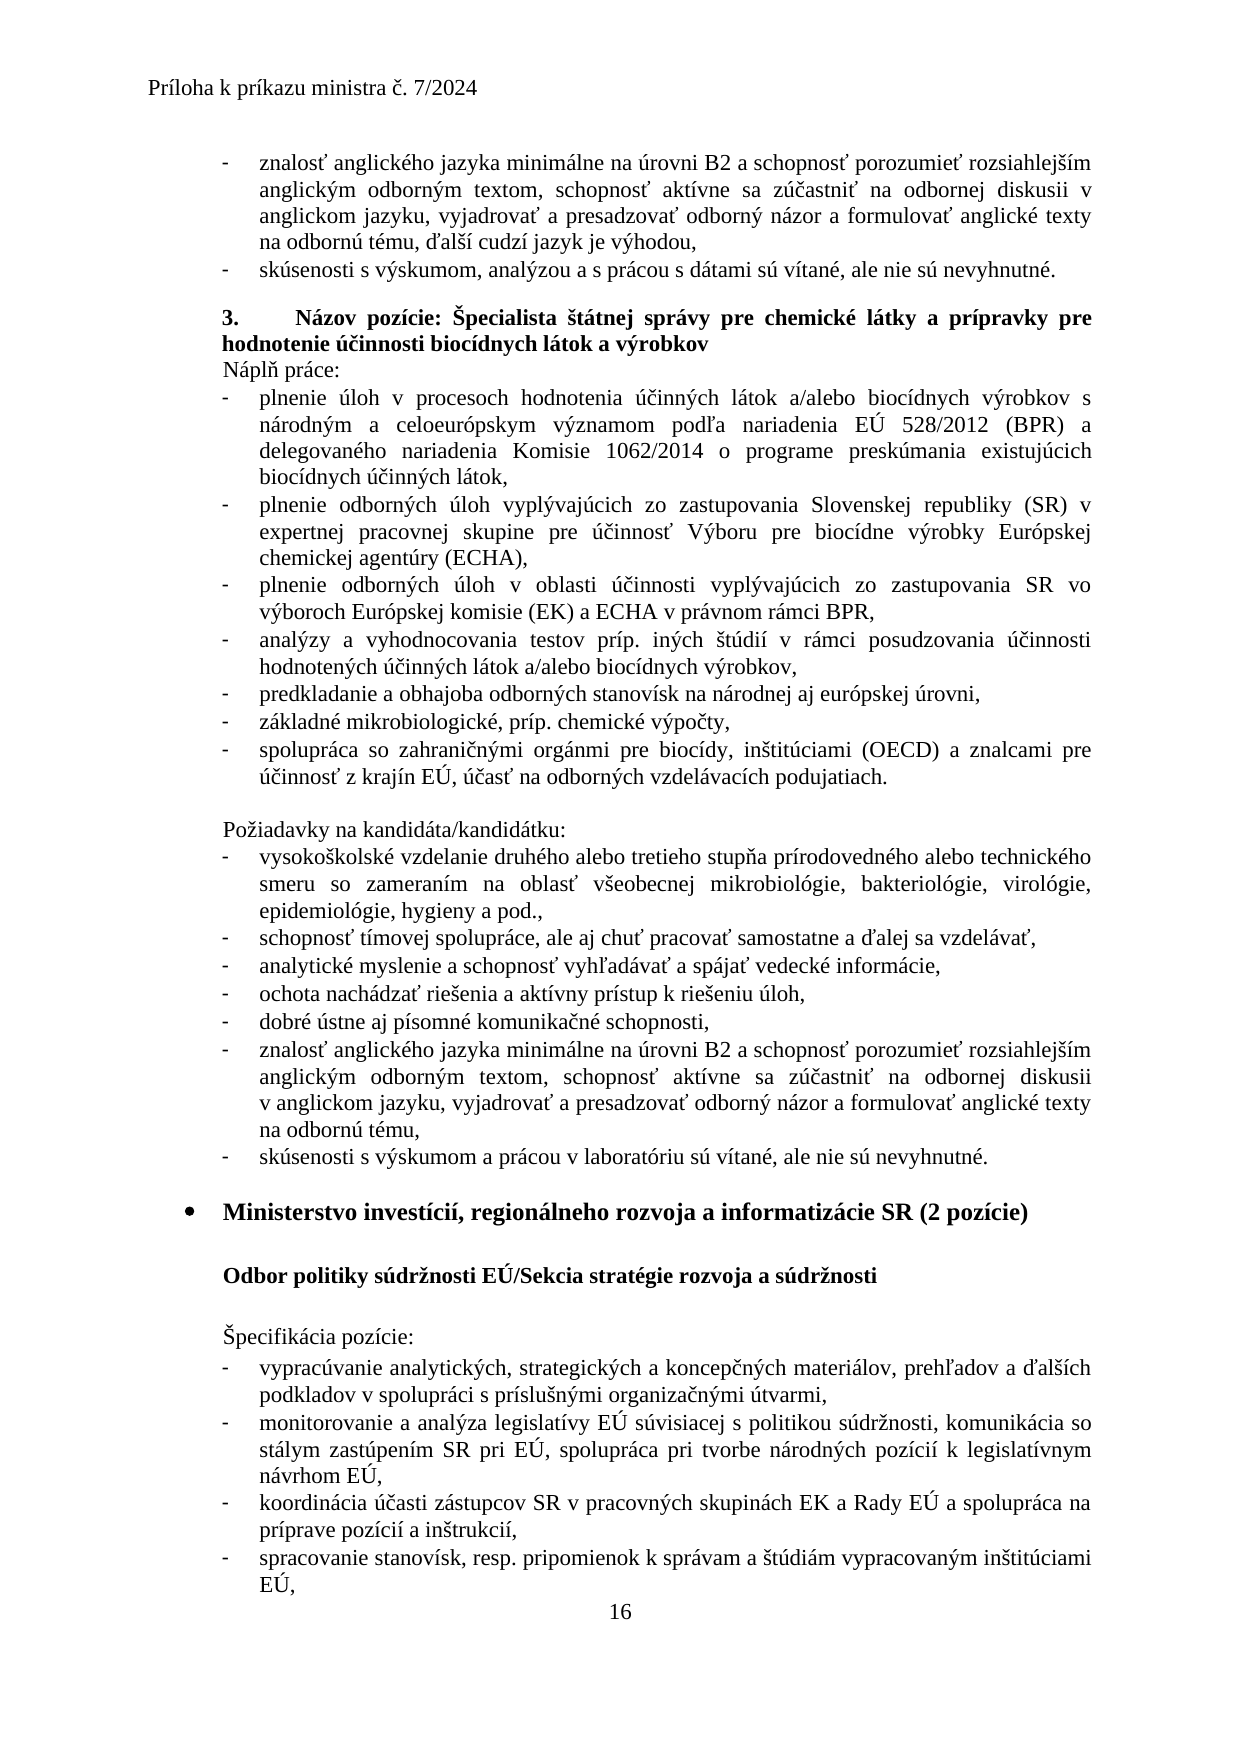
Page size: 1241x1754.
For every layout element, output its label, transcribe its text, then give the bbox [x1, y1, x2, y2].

list plnenie odborných úloh vyplývajúcich zo zastupovania Slovenskej republiky (SR) v expertnej pracovnej skupine pre účinnosť Výboru pre biocídne výrobky Európskej chemickej agentúry (ECHA), [222, 490, 1093, 570]
list základné mikrobiologické, príp. chemické výpočty, [222, 707, 1093, 735]
list znalosť anglického jazyka minimálne na úrovni B2 a schopnosť porozumieť rozsiahlejším anglickým odborným textom, schopnosť aktívne sa zúčastniť na odbornej diskusii v anglickom jazyku, vyjadrovať a presadzovať odborný názor a formulovať anglické texty na odbornú tému, [222, 1035, 1093, 1142]
list ochota nachádzať riešenia a aktívny prístup k riešeniu úloh, [222, 979, 1093, 1007]
text 3. Názov pozície: Špecialista štátnej správy pre chemické látky a prípravky pre hodnotenie účinnosti biocídnych látok a výrobkov [222, 303, 1093, 356]
text Náplň práce: [223, 356, 1093, 383]
list znalosť anglického jazyka minimálne na úrovni B2 a schopnosť porozumieť rozsiahlejším anglickým odborným textom, schopnosť aktívne sa zúčastniť na odbornej diskusii v anglickom jazyku, vyjadrovať a presadzovať odborný názor a formulovať anglické texty na odbornú tému, ďalší cudzí jazyk je výhodou, [222, 148, 1093, 255]
list Špecifikácia pozície: [223, 1323, 1093, 1349]
list spolupráca so zahraničnými orgánmi pre biocídy, inštitúciami (OECD) a znalcami pre účinnosť z krajín EÚ, účasť na odborných vzdelávacích podujatiach. [222, 735, 1093, 789]
list vypracúvanie analytických, strategických a koncepčných materiálov, prehľadov a ďalších podkladov v spolupráci s príslušnými organizačnými útvarmi, [222, 1353, 1093, 1408]
list analýzy a vyhodnocovania testov príp. iných štúdií v rámci posudzovania účinnosti hodnotených účinných látok a/alebo biocídnych výrobkov, [222, 625, 1093, 679]
list Ministerstvo investícií, regionálneho rozvoja a informatizácie SR (2 pozície) [185, 1197, 1093, 1225]
list dobré ústne aj písomné komunikačné schopnosti, [222, 1007, 1093, 1035]
list skúsenosti s výskumom a prácou v laboratóriu sú vítané, ale nie sú nevyhnutné. [222, 1142, 1093, 1170]
list schopnosť tímovej spolupráce, ale aj chuť pracovať samostatne a ďalej sa vzdelávať, [222, 923, 1093, 951]
list plnenie odborných úloh v oblasti účinnosti vyplývajúcich zo zastupovania SR vo výboroch Európskej komisie (EK) a ECHA v právnom rámci BPR, [222, 570, 1093, 625]
list spracovanie stanovísk, resp. pripomienok k správam a štúdiám vypracovaným inštitúciami EÚ, [222, 1543, 1093, 1597]
list monitorovanie a analýza legislatívy EÚ súvisiacej s politikou súdržnosti, komunikácia so stálym zastúpením SR pri EÚ, spolupráca pri tvorbe národných pozícií k legislatívnym návrhom EÚ, [222, 1408, 1093, 1488]
list skúsenosti s výskumom, analýzou a s prácou s dátami sú vítané, ale nie sú nevyhnutné. [222, 255, 1093, 283]
list analytické myslenie a schopnosť vyhľadávať a spájať vedecké informácie, [222, 951, 1093, 979]
list vysokoškolské vzdelanie druhého alebo tretieho stupňa prírodovedného alebo technického smeru so zameraním na oblasť všeobecnej mikrobiológie, bakteriológie, virológie, epidemiológie, hygieny a pod., [222, 842, 1093, 923]
list koordinácia účasti zástupcov SR v pracovných skupinách EK a Rady EÚ a spolupráca na príprave pozícií a inštrukcií, [222, 1488, 1093, 1543]
list plnenie úloh v procesoch hodnotenia účinných látok a/alebo biocídnych výrobkov s národným a celoeurópskym významom podľa nariadenia EÚ 528/2012 (BPR) a delegovaného nariadenia Komisie 1062/2014 o programe preskúmania existujúcich biocídnych účinných látok, [222, 383, 1093, 490]
list Odbor politiky súdržnosti EÚ/Sekcia stratégie rozvoja a súdržnosti [223, 1263, 1093, 1289]
list Požiadavky na kandidáta/kandidátku: [223, 816, 1093, 842]
list predkladanie a obhajoba odborných stanovísk na národnej aj európskej úrovni, [222, 679, 1093, 707]
